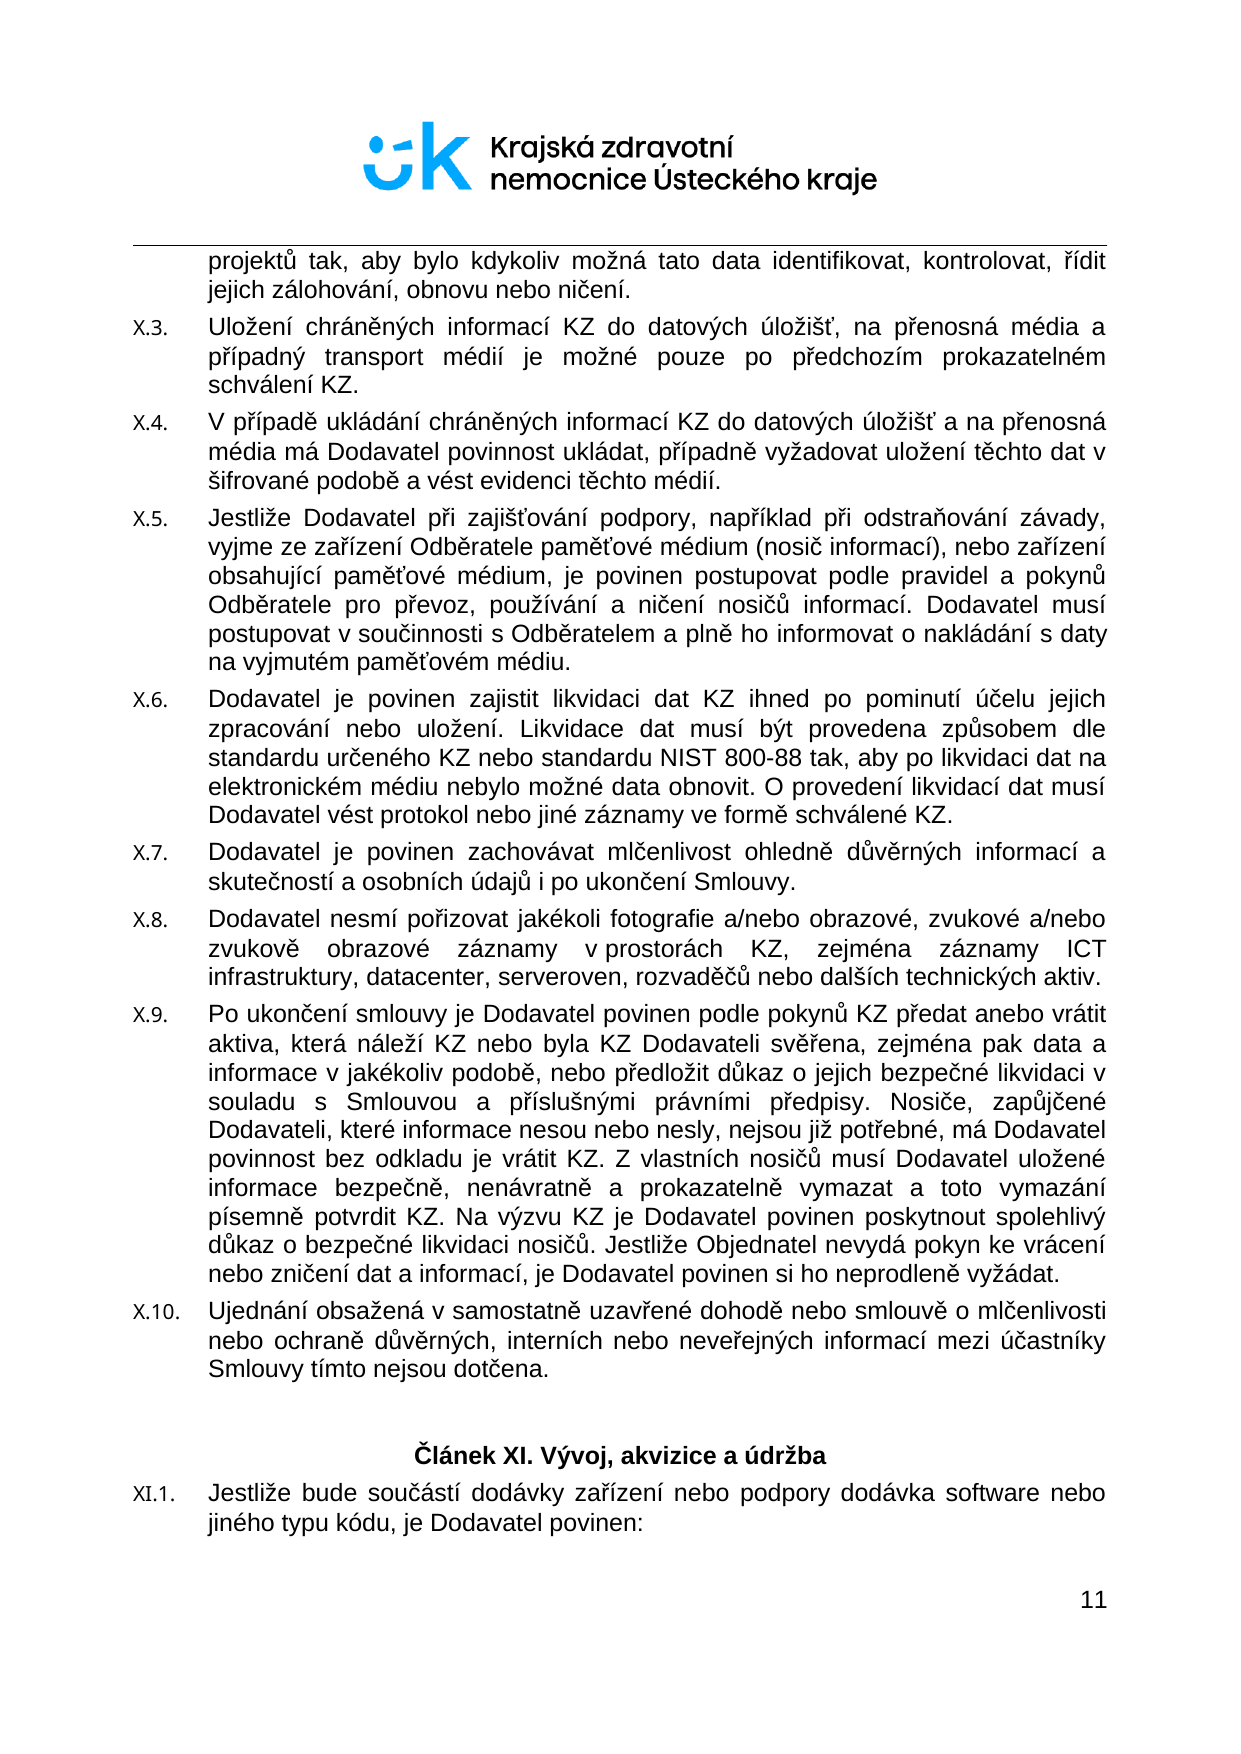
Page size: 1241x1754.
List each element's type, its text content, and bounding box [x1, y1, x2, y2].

list Dodavatel nesmí pořizovat jakékoli fotografie a/nebo obrazové, zvukové a/nebo zvukově obrazové záznamy v prostorách KZ, zejména záznamy ICT infrastruktury, datacenter, serveroven, rozvaděčů nebo dalších technických aktiv. [133, 904, 1107, 991]
text Jestliže bude součástí dodávky zařízení nebo podpory dodávka software nebo jiného typu kódu, je Dodavatel povinen: [133, 1478, 1107, 1536]
picture [310, 82, 930, 243]
list Po ukončení smlouvy je Dodavatel povinen podle pokynů KZ předat anebo vrátit aktiva, která náleží KZ nebo byla KZ Dodavateli svěřena, zejména pak data a informace v jakékoliv podobě, nebo předložit důkaz o jejich bezpečné likvidaci v souladu s Smlouvou a příslušnými právními předpisy. Nosiče, zapůjčené Dodavateli, které informace nesou nebo nesly, nejsou již potřebné, má Dodavatel povinnost bez odkladu je vrátit KZ. Z vlastních nosičů musí Dodavatel uložené informace bezpečně, nenávratně a prokazatelně vymazat a toto vymazání písemně potvrdit KZ. Na výzvu KZ je Dodavatel povinen poskytnout spolehlivý důkaz o bezpečné likvidaci nosičů. Jestliže Objednatel nevydá pokyn ke vrácení nebo zničení dat a informací, je Dodavatel povinen si ho neprodleně vyžádat. [133, 999, 1107, 1288]
text V případě ukládání chráněných informací KZ do datových úložišť a na přenosná média má Dodavatel povinnost ukládat, případně vyžadovat uložení těchto dat v šifrované podobě a vést evidenci těchto médií. [133, 407, 1107, 494]
list Dodavatel je povinen zachovávat mlčenlivost ohledně důvěrných informací a skutečností a osobních údajů i po ukončení Smlouvy. [133, 837, 1107, 896]
subtitle Vývoj, akvizice a údržba [133, 1441, 1107, 1470]
list Dodavatel je povinen zajistit likvidaci dat KZ ihned po pominutí účelu jejich zpracování nebo uložení. Likvidace dat musí být provedena způsobem dle standardu určeného KZ nebo standardu NIST 800-88 tak, aby po likvidaci dat na elektronickém médiu nebylo možné data obnovit. O provedení likvidací dat musí Dodavatel vést protokol nebo jiné záznamy ve formě schválené KZ. [133, 684, 1107, 829]
text Uložení chráněných informací KZ do datových úložišť, na přenosná média a případný transport médií je možné pouze po předchozím prokazatelném schválení KZ. [133, 312, 1107, 399]
list Jestliže Dodavatel při zajišťování podpory, například při odstraňování závady, vyjme ze zařízení Odběratele paměťové médium (nosič informací), nebo zařízení obsahující paměťové médium, je povinen postupovat podle pravidel a pokynů Odběratele pro převoz, používání a ničení nosičů informací. Dodavatel musí postupovat v součinnosti s Odběratelem a plně ho informovat o nakládání s daty na vyjmutém paměťovém médiu. [133, 503, 1107, 676]
list Ujednání obsažená v samostatně uzavřené dohodě nebo smlouvě o mlčenlivosti nebo ochraně důvěrných, interních nebo neveřejných informací mezi účastníky Smlouvy tímto nejsou dotčena. [133, 1296, 1107, 1383]
